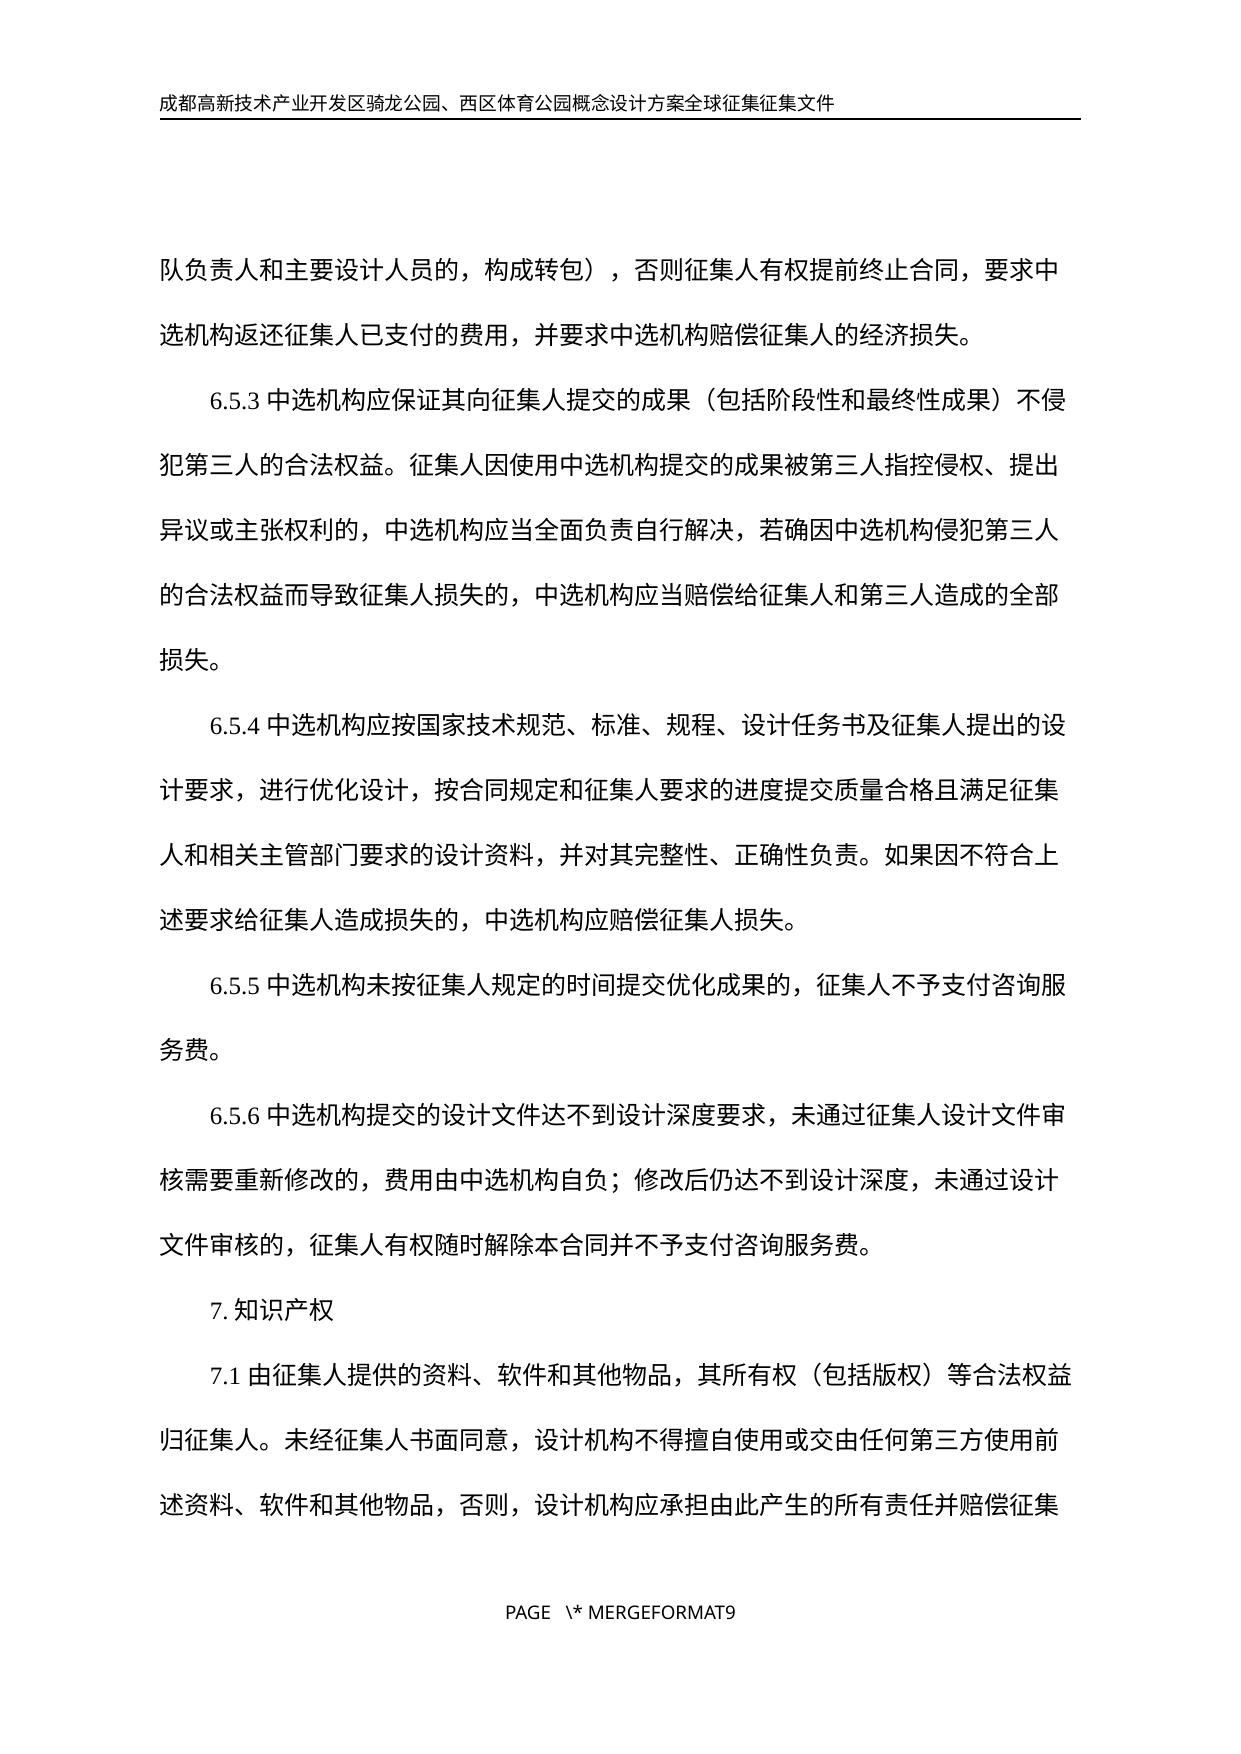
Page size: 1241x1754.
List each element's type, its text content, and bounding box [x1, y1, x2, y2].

subtitle 7. 知识产权 [159, 1276, 1081, 1341]
text 6.5.5 中选机构未按征集人规定的时间提交优化成果的，征集人不予支付咨询服务费。 [159, 951, 1081, 1081]
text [159, 236, 1081, 366]
text 6.5.3 中选机构应保证其向征集人提交的成果（包括阶段性和最终性成果）不侵犯第三人的合法权益。征集人因使用中选机构提交的成果被第三人指控侵权、提出异议或主张权利的，中选机构应当全面负责自行解决，若确因中选机构侵犯第三人的合法权益而导致征集人损失的，中选机构应当赔偿给征集人和第三人造成的全部损失。 [159, 366, 1081, 691]
text 6.5.4 中选机构应按国家技术规范、标准、规程、设计任务书及征集人提出的设计要求，进行优化设计，按合同规定和征集人要求的进度提交质量合格且满足征集人和相关主管部门要求的设计资料，并对其完整性、正确性负责。如果因不符合上述要求给征集人造成损失的，中选机构应赔偿征集人损失。 [159, 691, 1081, 951]
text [159, 1341, 1081, 1536]
text 6.5.6 中选机构提交的设计文件达不到设计深度要求，未通过征集人设计文件审核需要重新修改的，费用由中选机构自负；修改后仍达不到设计深度，未通过设计文件审核的，征集人有权随时解除本合同并不予支付咨询服务费。 [159, 1081, 1081, 1276]
